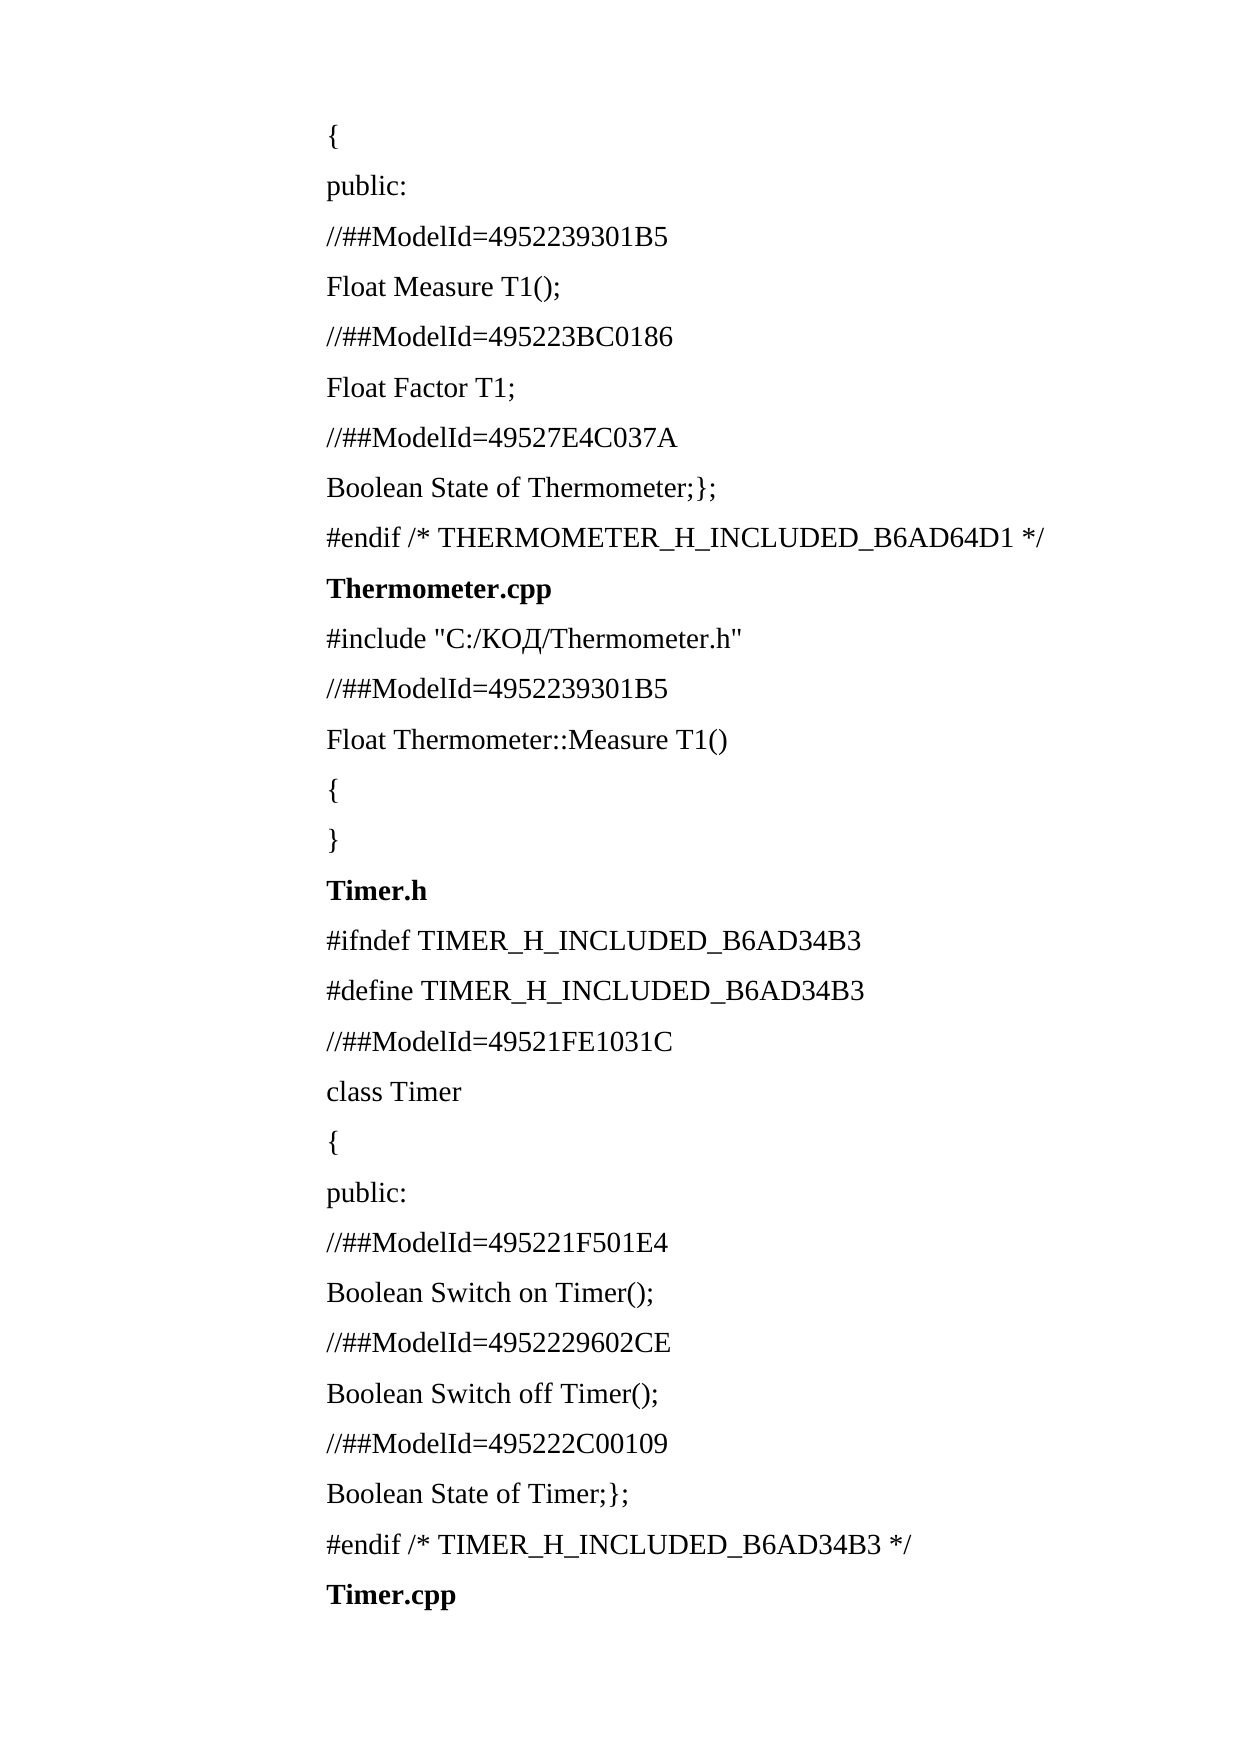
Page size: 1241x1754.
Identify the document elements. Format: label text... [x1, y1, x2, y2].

text //##ModelId=495221F501E4 [252, 1225, 1152, 1258]
text Boolean State of Thermometer;}; [252, 470, 1152, 504]
text //##ModelId=495223BC0186 [252, 319, 1152, 353]
text { [252, 772, 1152, 806]
text Thermometer.cpp [252, 571, 1152, 604]
text //##ModelId=495222C00109 [252, 1426, 1152, 1460]
text #endif /* TIMER_H_INCLUDED_B6AD34B3 */ [252, 1527, 1152, 1560]
text class Timer [252, 1074, 1152, 1108]
text public: [252, 1175, 1152, 1208]
text Boolean State of Timer;}; [252, 1477, 1152, 1510]
text Float Thermometer::Measure T1() [252, 722, 1152, 755]
text #endif /* THERMOMETER_H_INCLUDED_B6AD64D1 */ [252, 521, 1152, 554]
text { [252, 118, 1152, 152]
text //##ModelId=49521FE1031C [252, 1024, 1152, 1057]
text Boolean Switch on Timer(); [252, 1275, 1152, 1309]
text #define TIMER_H_INCLUDED_B6AD34B3 [252, 973, 1152, 1007]
text //##ModelId=4952239301B5 [252, 219, 1152, 252]
text Float Factor T1; [252, 370, 1152, 403]
text //##ModelId=49527E4C037A [252, 420, 1152, 453]
text Timer.h [252, 873, 1152, 906]
text #ifndef TIMER_H_INCLUDED_B6AD34B3 [252, 923, 1152, 957]
text Timer.cpp [252, 1577, 1152, 1611]
text public: [252, 168, 1152, 202]
text Boolean Switch off Timer(); [252, 1376, 1152, 1409]
text //##ModelId=4952239301B5 [252, 672, 1152, 705]
text Float Measure T1(); [252, 269, 1152, 303]
text } [252, 822, 1152, 856]
text #include "C:/КОД/Thermometer.h" [252, 621, 1152, 655]
text { [252, 1124, 1152, 1158]
text //##ModelId=4952229602CE [252, 1326, 1152, 1359]
